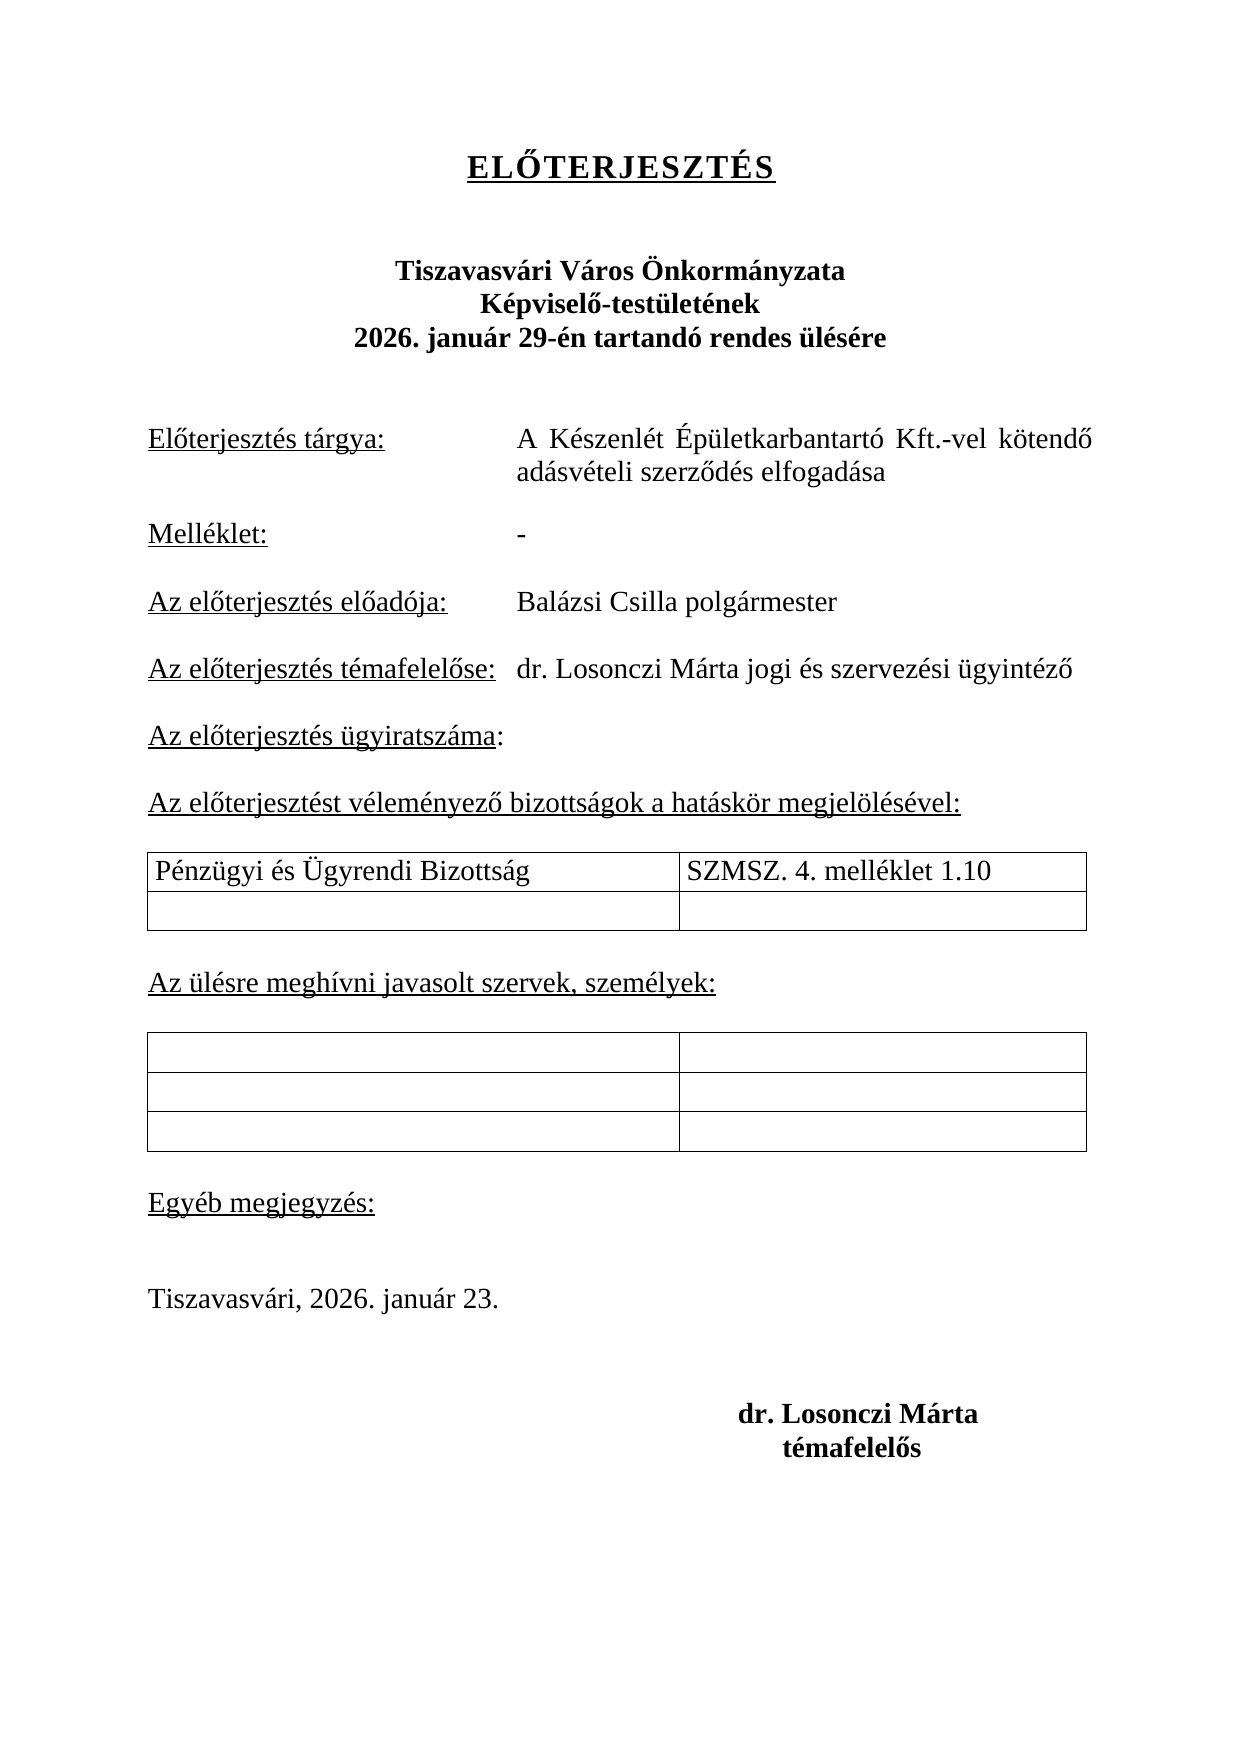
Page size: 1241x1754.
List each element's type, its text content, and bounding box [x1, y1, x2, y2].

text témafelelős [148, 1430, 1093, 1463]
text ELŐTERJESZTÉS [148, 148, 1093, 186]
text Az ülésre meghívni javasolt szervek, személyek: [148, 965, 1093, 998]
table_header SZMSZ. 4. melléklet 1.10 [680, 853, 1086, 891]
table_header Pénzügyi és Ügyrendi Bizottság [148, 853, 679, 891]
table_cell [680, 1073, 1086, 1111]
text Tiszavasvári Város Önkormányzata [148, 253, 1093, 287]
text Egyéb megjegyzés: [148, 1185, 1093, 1219]
text Képviselő-testületének [148, 287, 1093, 320]
text Tiszavasvári, 2026. január 23. [148, 1281, 1093, 1315]
text Előterjesztés tárgya: A Készenlét Épületkarbantartó Kft.-vel kötendő adásvételi szerződés elfogadása [148, 421, 1093, 488]
table_header [148, 1033, 679, 1072]
text dr. Losonczi Márta [738, 1396, 1093, 1430]
text Az előterjesztés előadója: Balázsi Csilla polgármester [148, 584, 1093, 617]
text Az előterjesztés témafelelőse: dr. Losonczi Márta jogi és szervezési ügyintéző [148, 651, 1093, 684]
text Az előterjesztést véleményező bizottságok a hatáskör megjelölésével: [148, 785, 1093, 818]
table_cell [148, 1073, 679, 1111]
table_cell [148, 1112, 679, 1151]
text 2026. január 29-én tartandó rendes ülésére [148, 320, 1093, 354]
table_cell [680, 1112, 1086, 1151]
text Az előterjesztés ügyiratszáma: [148, 718, 1093, 751]
text Melléklet: - [148, 517, 1093, 550]
table_cell [148, 892, 679, 930]
table_cell [680, 892, 1086, 930]
table_header [680, 1033, 1086, 1072]
